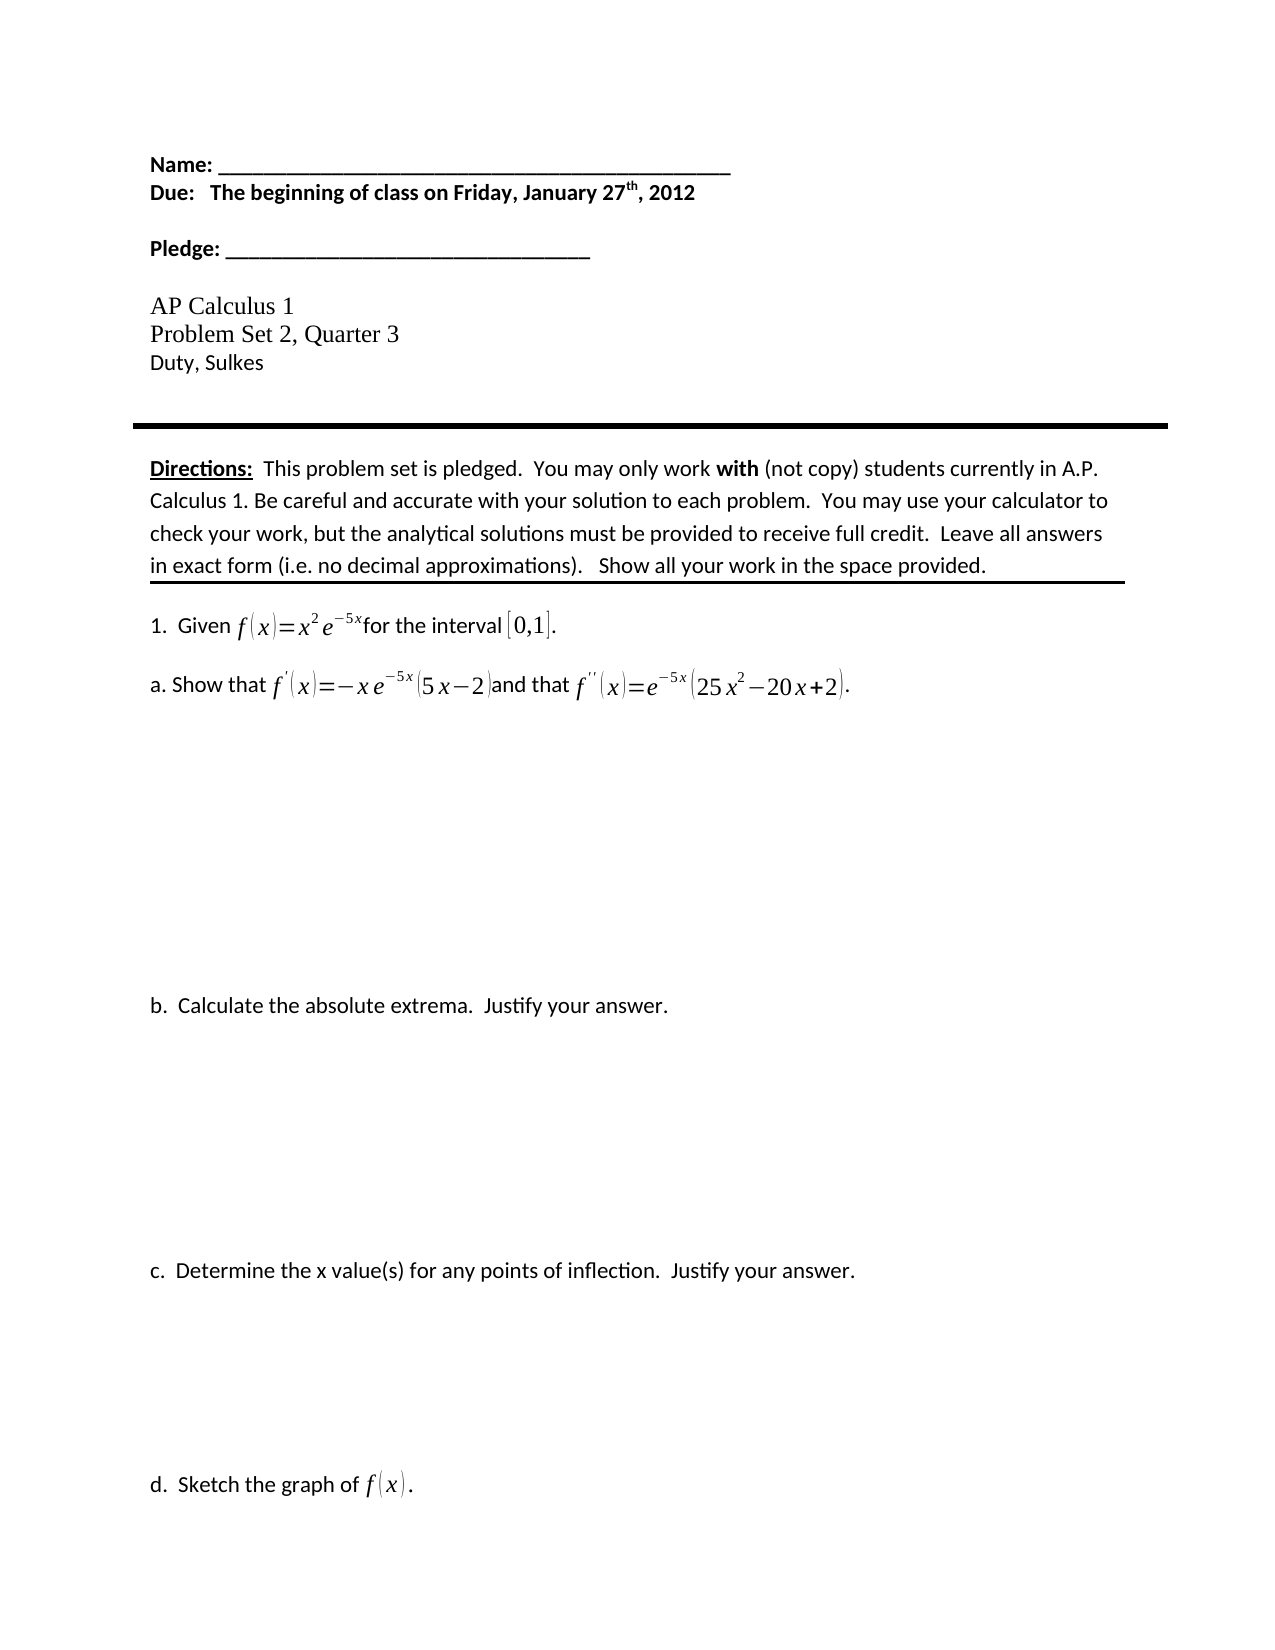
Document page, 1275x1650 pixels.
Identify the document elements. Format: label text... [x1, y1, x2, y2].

subtitle Problem Set 2, Quarter 3 [150, 319, 1125, 348]
text a. Show that and that . [150, 667, 1125, 701]
text b. Calculate the absolute extrema. Justify your answer. [150, 992, 1125, 1019]
text Pledge: ________________________________ [150, 234, 1125, 262]
subtitle AP Calculus 1 [150, 291, 1125, 319]
subtitle Name: _____________________________________________ [150, 150, 1125, 178]
text Directions: This problem set is pledged. You may only work with (not copy) students currently in A.P. Calculus 1. Be careful and accurate with your solution to each problem. You may use your calculator to check your work, but the analytical solutions must be provided to receive full credit. Leave all answers in exact form (i.e. no decimal approximations). Show all your work in the space provided. [150, 454, 1125, 581]
text c. Determine the x value(s) for any points of inflection. Justify your answer. [150, 1257, 1125, 1285]
text Duty, Sulkes [150, 348, 1125, 376]
text d. Sketch the graph of [150, 1469, 1125, 1499]
text Due: The beginning of class on Friday, January 27th, 2012 [150, 178, 1125, 206]
text 1. Given for the interval . [150, 609, 1125, 642]
